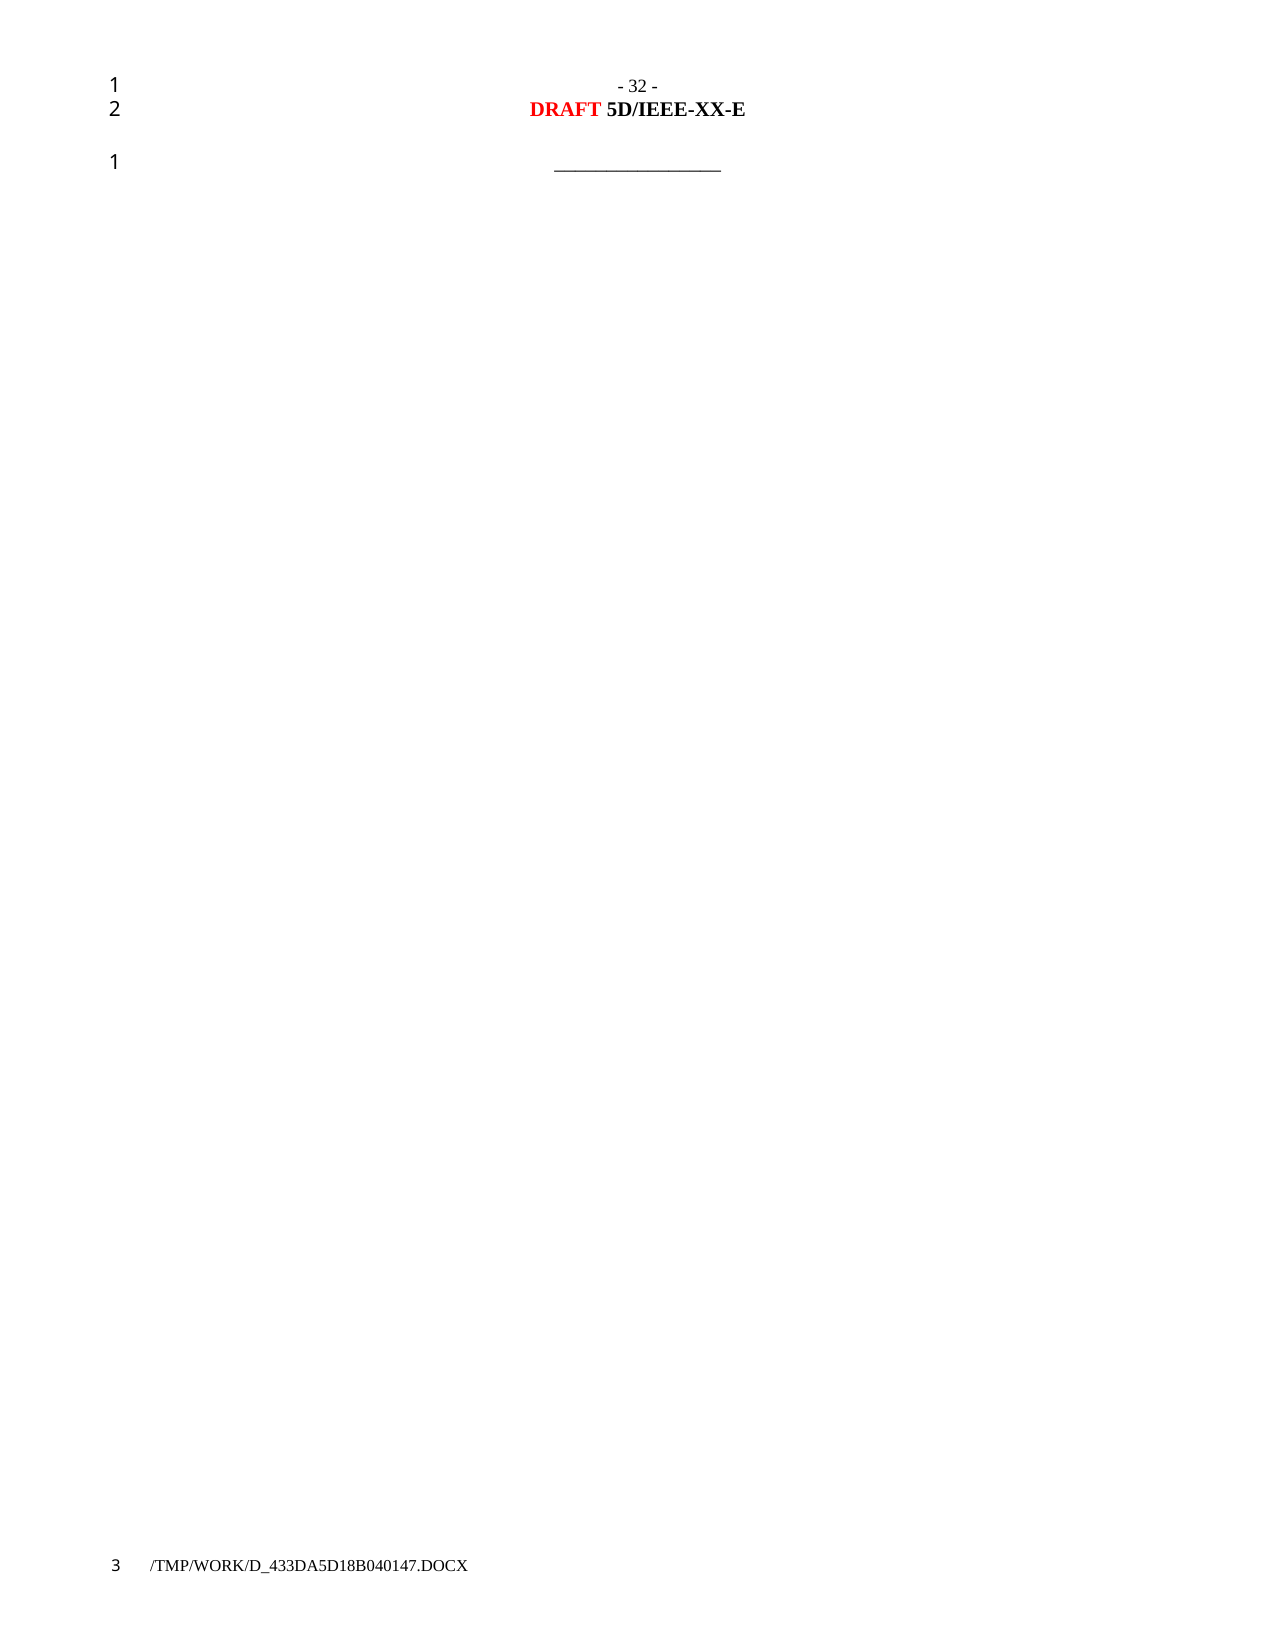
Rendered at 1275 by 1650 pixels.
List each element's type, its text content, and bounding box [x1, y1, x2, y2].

text ________________ [150, 150, 1125, 174]
